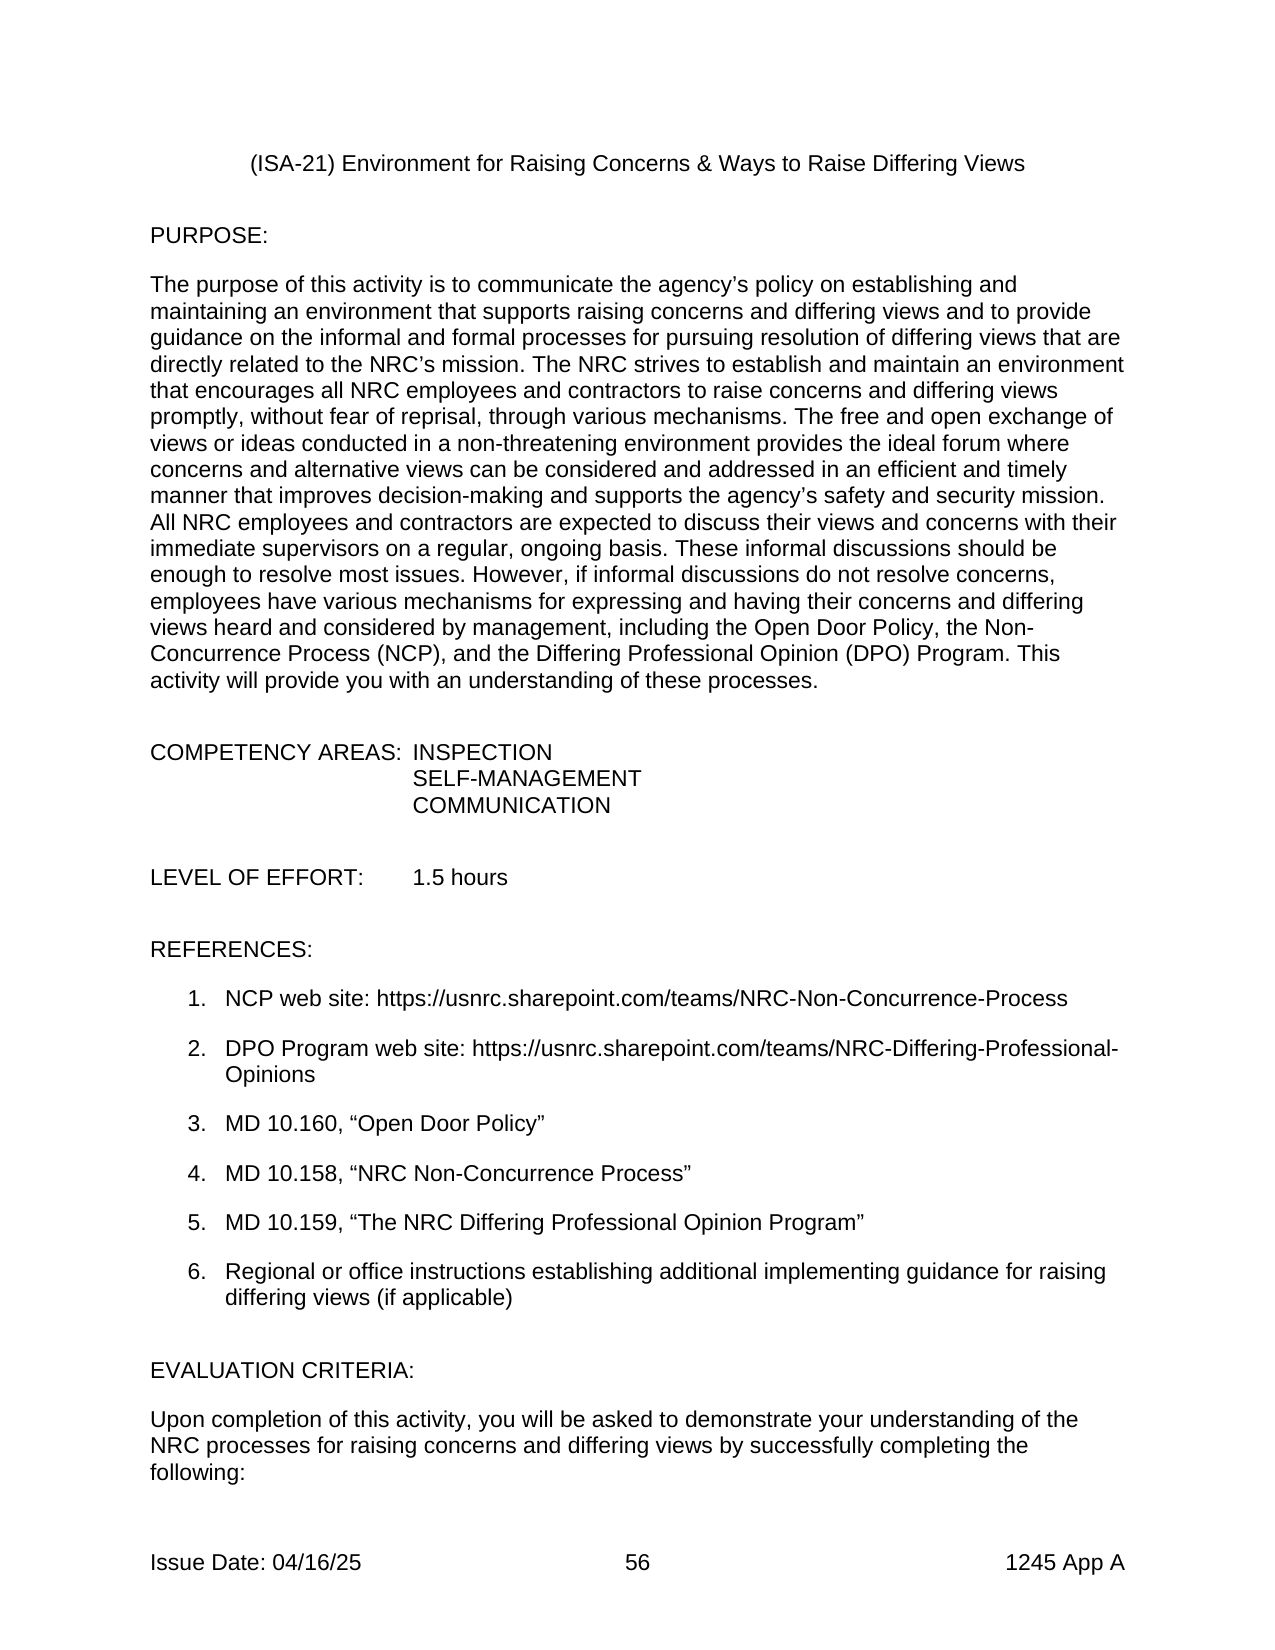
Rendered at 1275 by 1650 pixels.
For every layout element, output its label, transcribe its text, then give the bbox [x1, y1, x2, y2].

text Upon completion of this activity, you will be asked to demonstrate your understanding of the NRC processes for raising concerns and differing views by successfully completing the following: [150, 1406, 1125, 1485]
subtitle EVALUATION CRITERIA: [150, 1357, 1125, 1383]
list MD 10.160, “Open Door Policy” [187, 1110, 1125, 1137]
subtitle PURPOSE: [150, 222, 1125, 248]
text (ISA-21) Environment for Raising Concerns & Ways to Raise Differing Views [150, 150, 1125, 176]
list DPO Program web site: https://usnrc.sharepoint.com/teams/NRC-Differing-Professional-Opinions [187, 1034, 1125, 1087]
list MD 10.159, “The NRC Differing Professional Opinion Program” [187, 1209, 1125, 1235]
subtitle COMPETENCY AREAS: INSPECTION SELF-MANAGEMENT COMMUNICATION [150, 739, 1125, 818]
list MD 10.158, “NRC Non-Concurrence Process” [187, 1159, 1125, 1186]
subtitle LEVEL OF EFFORT: 1.5 hours [150, 864, 1125, 890]
text The purpose of this activity is to communicate the agency’s policy on establishing and maintaining an environment that supports raising concerns and differing views and to provide guidance on the informal and formal processes for pursuing resolution of differing views that are directly related to the NRC’s mission. The NRC strives to establish and maintain an environment that encourages all NRC employees and contractors to raise concerns and differing views promptly, without fear of reprisal, through various mechanisms. The free and open exchange of views or ideas conducted in a non-threatening environment provides the ideal forum where concerns and alternative views can be considered and addressed in an efficient and timely manner that improves decision-making and supports the agency’s safety and security mission. All NRC employees and contractors are expected to discuss their views and concerns with their immediate supervisors on a regular, ongoing basis. These informal discussions should be enough to resolve most issues. However, if informal discussions do not resolve concerns, employees have various mechanisms for expressing and having their concerns and differing views heard and considered by management, including the Open Door Policy, the Non-Concurrence Process (NCP), and the Differing Professional Opinion (DPO) Program. This activity will provide you with an understanding of these processes. [150, 271, 1125, 693]
list NCP web site: https://usnrc.sharepoint.com/teams/NRC-Non-Concurrence-Process [187, 985, 1125, 1012]
list Regional or office instructions establishing additional implementing guidance for raising differing views (if applicable) [187, 1258, 1125, 1311]
subtitle REFERENCES: [150, 936, 1125, 962]
